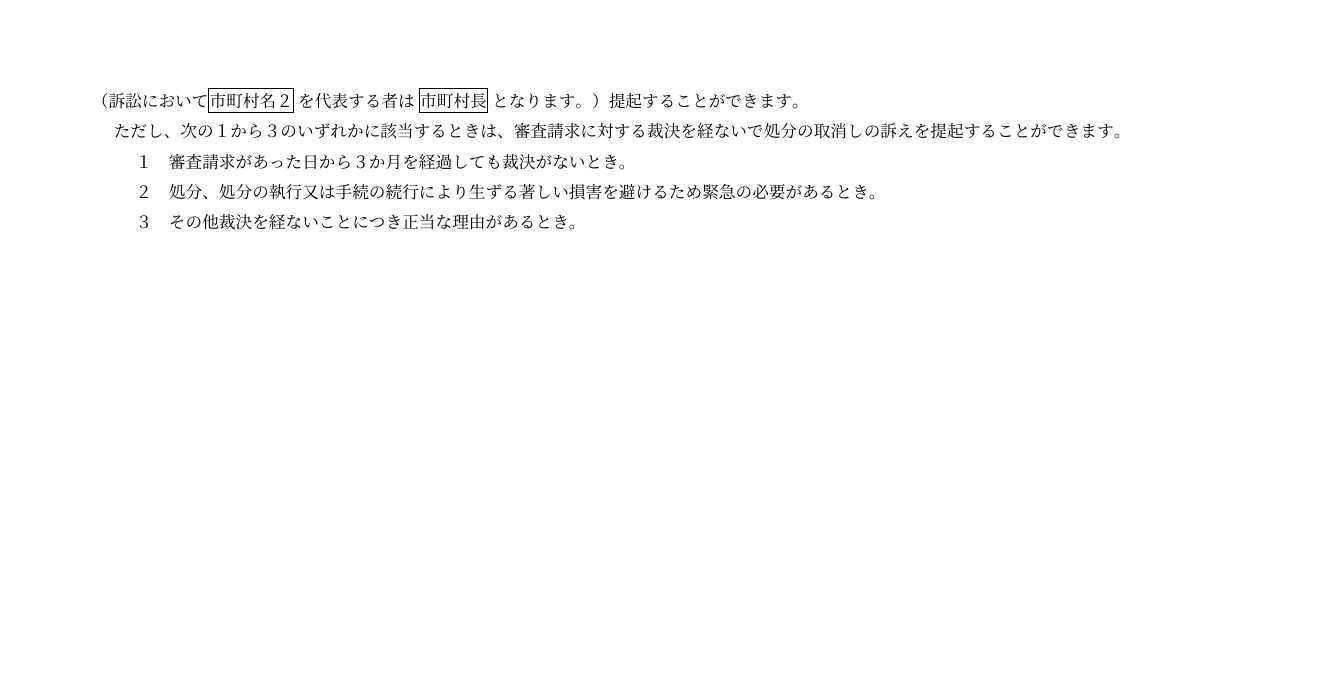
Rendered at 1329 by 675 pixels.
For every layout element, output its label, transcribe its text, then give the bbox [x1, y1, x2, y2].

text ３ その他裁決を経ないことにつき正当な理由があるとき。 [119, 206, 1254, 236]
text （訴訟において市町村名２ を代表する者は 市町村長 となります。）提起することができます。 [75, 85, 1254, 116]
text １ 審査請求があった日から３か月を経過しても裁決がないとき。 [119, 146, 1254, 176]
text ２ 処分、処分の執行又は手続の続行により生ずる著しい損害を避けるため緊急の必要があるとき。 [119, 176, 1254, 206]
text ただし、次の１から３のいずれかに該当するときは、審査請求に対する裁決を経ないで処分の取消しの訴えを提起することができます。 [97, 116, 1254, 146]
